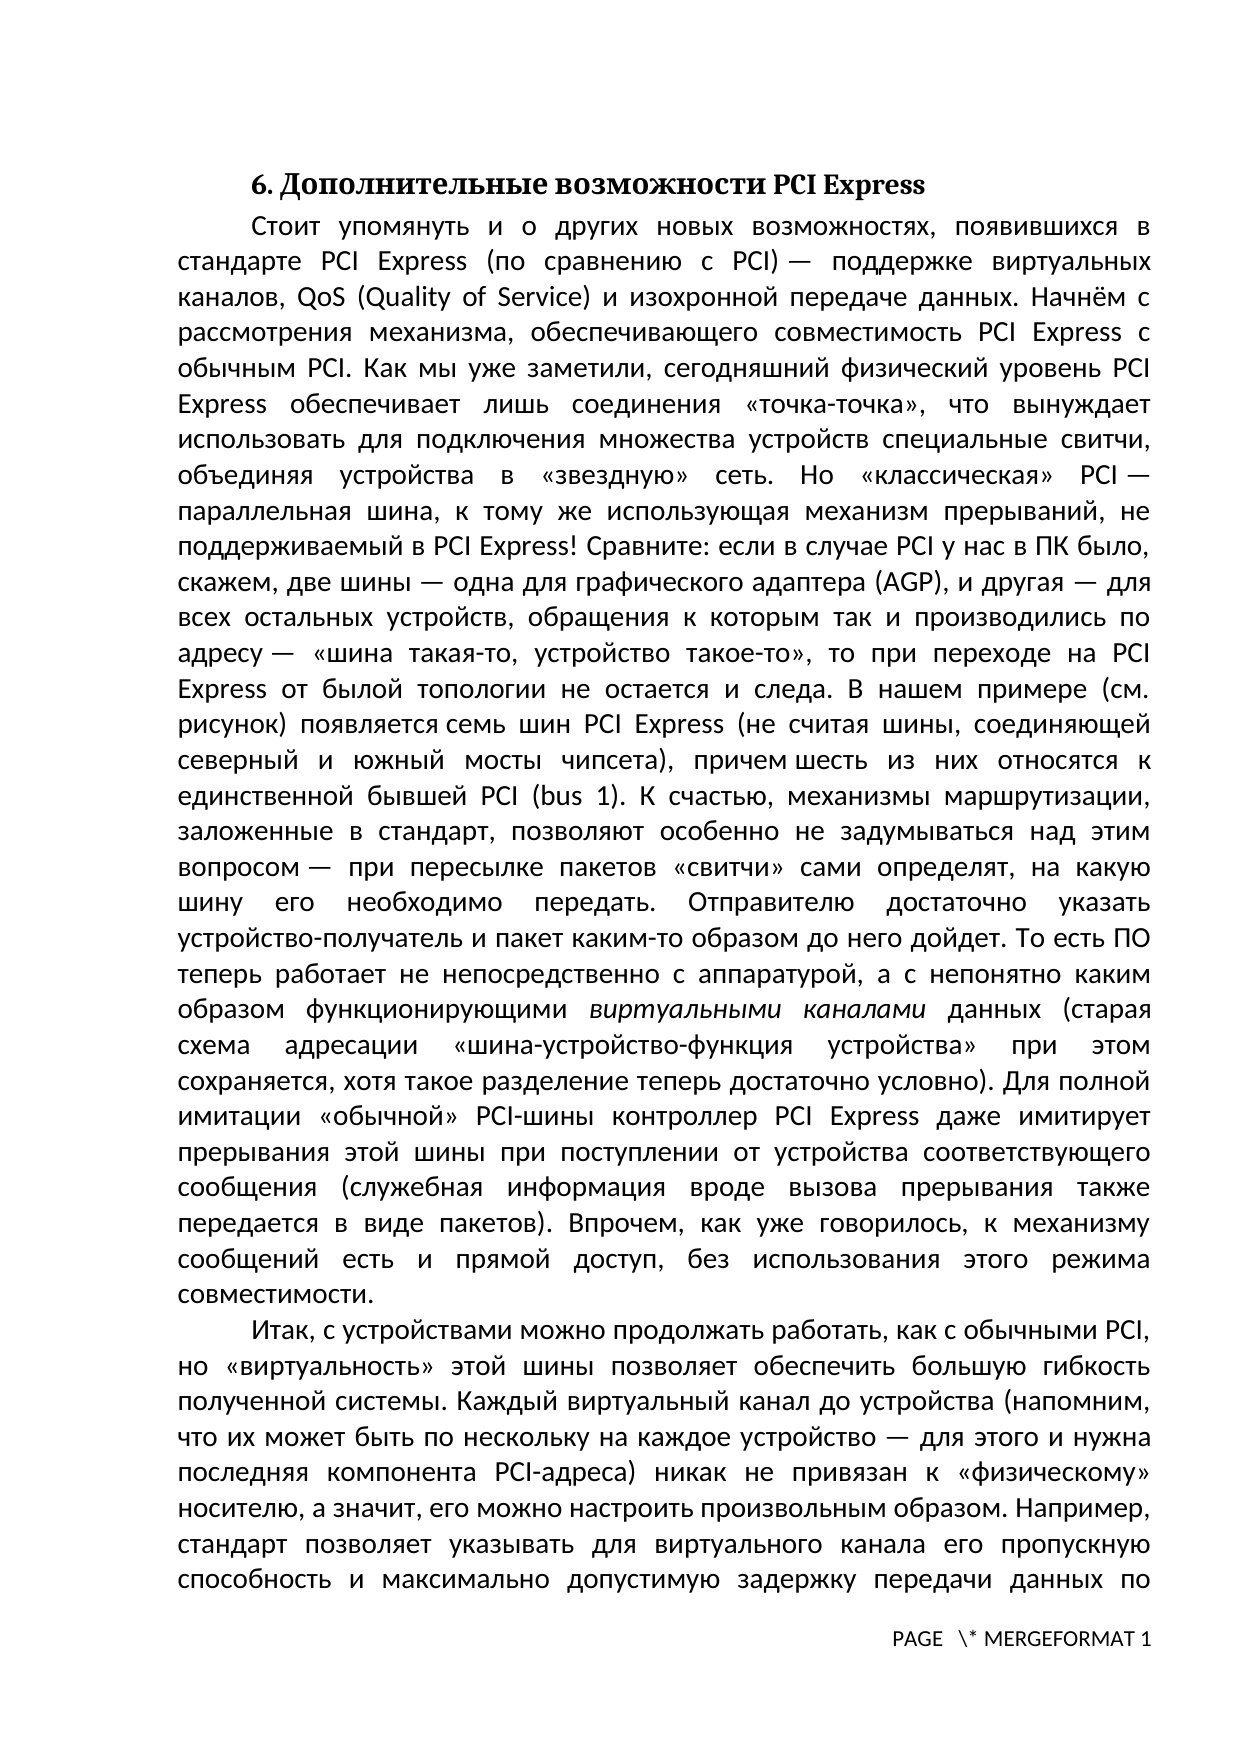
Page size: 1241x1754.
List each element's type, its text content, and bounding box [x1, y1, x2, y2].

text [177, 1311, 1152, 1596]
subtitle 6. Дополнительные возможности PCI Express [177, 168, 1152, 202]
text Стоит упомянуть и о других новых возможностях, появившихся в стандарте PCI Express (по сравнению с PCI) — поддержке виртуальных каналов, QoS (Quality of Service) и изохронной передаче данных. Начнём с рассмотрения механизма, обеспечивающего совместимость PCI Express с обычным PCI. Как мы уже заметили, сегодняшний физический уровень PCI Express обеспечивает лишь соединения «точка-точка», что вынуждает использовать для подключения множества устройств специальные свитчи, объединяя устройства в «звездную» сеть. Но «классическая» PCI — параллельная шина, к тому же использующая механизм прерываний, не поддерживаемый в PCI Express! Сравните: если в случае PCI у нас в ПК было, скажем, две шины — одна для графического адаптера (AGP), и другая — для всех остальных устройств, обращения к которым так и производились по адресу — «шина такая-то, устройство такое-то», то при переходе на PCI Express от былой топологии не остается и следа. В нашем примере (см. рисунок) появляется семь шин PCI Express (не считая шины, соединяющей северный и южный мосты чипсета), причем шесть из них относятся к единственной бывшей PCI (bus 1). К счастью, механизмы маршрутизации, заложенные в стандарт, позволяют особенно не задумываться над этим вопросом — при пересылке пакетов «свитчи» сами определят, на какую шину его необходимо передать. Отправителю достаточно указать устройство-получатель и пакет каким-то образом до него дойдет. То есть ПО теперь работает не непосредственно с аппаратурой, а с непонятно каким образом функционирующими виртуальными каналами данных (старая схема адресации «шина-устройство-функция устройства» при этом сохраняется, хотя такое разделение теперь достаточно условно). Для полной имитации «обычной» PCI-шины контроллер PCI Express даже имитирует прерывания этой шины при поступлении от устройства соответствующего сообщения (служебная информация вроде вызова прерывания также передается в виде пакетов). Впрочем, как уже говорилось, к механизму сообщений есть и прямой доступ, без использования этого режима совместимости. [177, 207, 1152, 1311]
